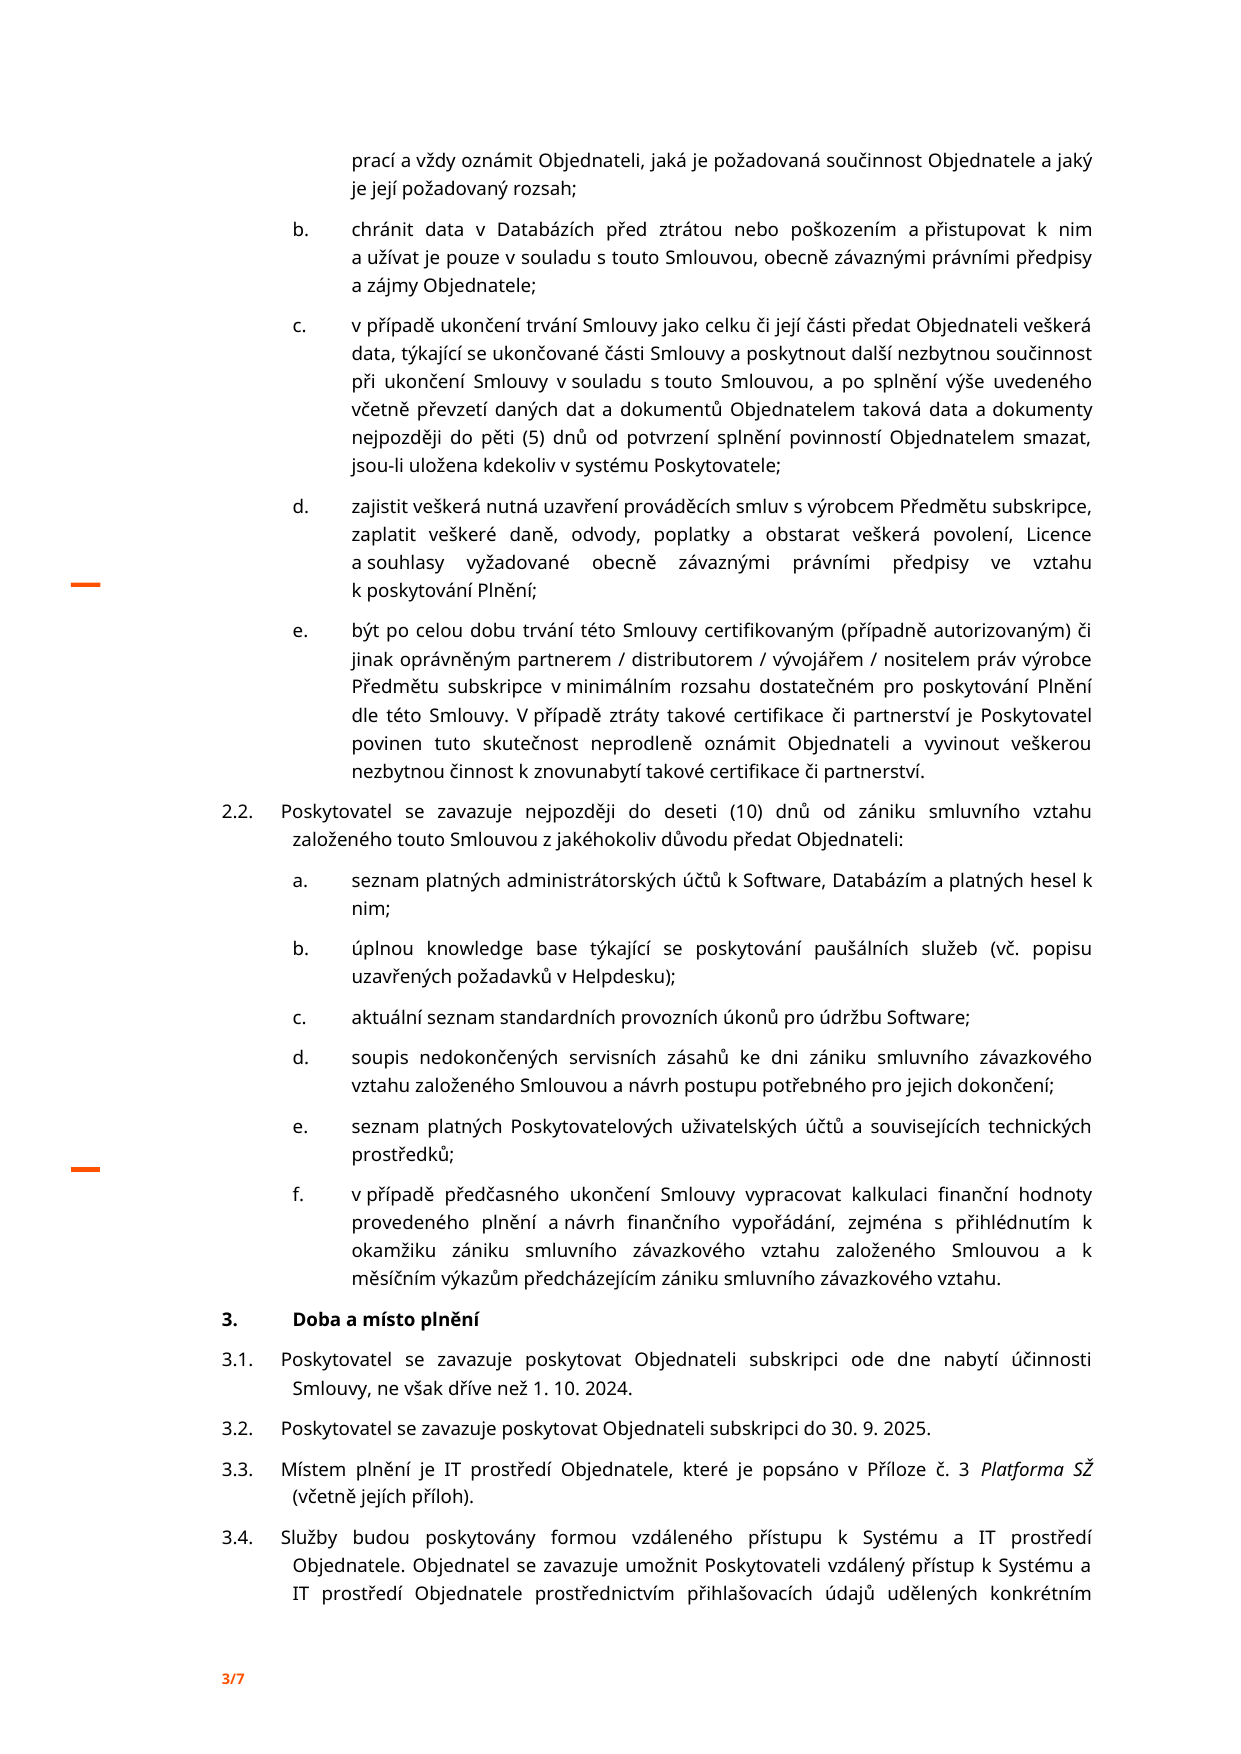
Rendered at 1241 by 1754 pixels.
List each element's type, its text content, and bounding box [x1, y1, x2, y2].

text Poskytovatel se zavazuje poskytovat Objednateli subskripci ode dne nabytí účinnosti Smlouvy, ne však dříve než 1. 10. 2024. [222, 1347, 1093, 1400]
text Poskytovatel se zavazuje nejpozději do deseti (10) dnů od zániku smluvního vztahu založeného touto Smlouvou z jakéhokoliv důvodu předat Objednateli: [222, 798, 1093, 852]
text aktuální seznam standardních provozních úkonů pro údržbu Software; [292, 1004, 1093, 1029]
text Doba a místo plnění [222, 1306, 1093, 1332]
text v případě předčasného ukončení Smlouvy vypracovat kalkulaci finanční hodnoty provedeného plnění a návrh finančního vypořádání, zejména s přihlédnutím k okamžiku zániku smluvního závazkového vztahu založeného Smlouvou a k měsíčním výkazům předcházejícím zániku smluvního závazkového vztahu. [292, 1182, 1093, 1291]
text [292, 147, 1093, 201]
text chránit data v Databázích před ztrátou nebo poškozením a přistupovat k nim a užívat je pouze v souladu s touto Smlouvou, obecně závaznými právními předpisy a zájmy Objednatele; [292, 216, 1093, 298]
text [222, 1524, 1093, 1606]
text Místem plnění je IT prostředí Objednatele, které je popsáno v Příloze č. 3 Platforma SŽ (včetně jejích příloh). [222, 1456, 1093, 1509]
text úplnou knowledge base týkající se poskytování paušálních služeb (vč. popisu uzavřených požadavků v Helpdesku); [292, 936, 1093, 989]
text zajistit veškerá nutná uzavření prováděcích smluv s výrobcem Předmětu subskripce, zaplatit veškeré daně, odvody, poplatky a obstarat veškerá povolení, Licence a souhlasy vyžadované obecně závaznými právními předpisy ve vztahu k poskytování Plnění; [292, 493, 1093, 603]
text v případě ukončení trvání Smlouvy jako celku či její části předat Objednateli veškerá data, týkající se ukončované části Smlouvy a poskytnout další nezbytnou součinnost při ukončení Smlouvy v souladu s touto Smlouvou, a po splnění výše uvedeného včetně převzetí daných dat a dokumentů Objednatelem taková data a dokumenty nejpozději do pěti (5) dnů od potvrzení splnění povinností Objednatelem smazat, jsou-li uložena kdekoliv v systému Poskytovatele; [292, 313, 1093, 478]
text být po celou dobu trvání této Smlouvy certifikovaným (případně autorizovaným) či jinak oprávněným partnerem / distributorem / vývojářem / nositelem práv výrobce Předmětu subskripce v minimálním rozsahu dostatečném pro poskytování Plnění dle této Smlouvy. V případě ztráty takové certifikace či partnerství je Poskytovatel povinen tuto skutečnost neprodleně oznámit Objednateli a vyvinout veškerou nezbytnou činnost k znovunabytí takové certifikace či partnerství. [292, 618, 1093, 783]
text Poskytovatel se zavazuje poskytovat Objednateli subskripci do 30. 9. 2025. [222, 1415, 1093, 1441]
text seznam platných administrátorských účtů k Software, Databázím a platných hesel k nim; [292, 867, 1093, 921]
text soupis nedokončených servisních zásahů ke dni zániku smluvního závazkového vztahu založeného Smlouvou a návrh postupu potřebného pro jejich dokončení; [292, 1044, 1093, 1098]
text seznam platných Poskytovatelových uživatelských účtů a souvisejících technických prostředků; [292, 1113, 1093, 1167]
